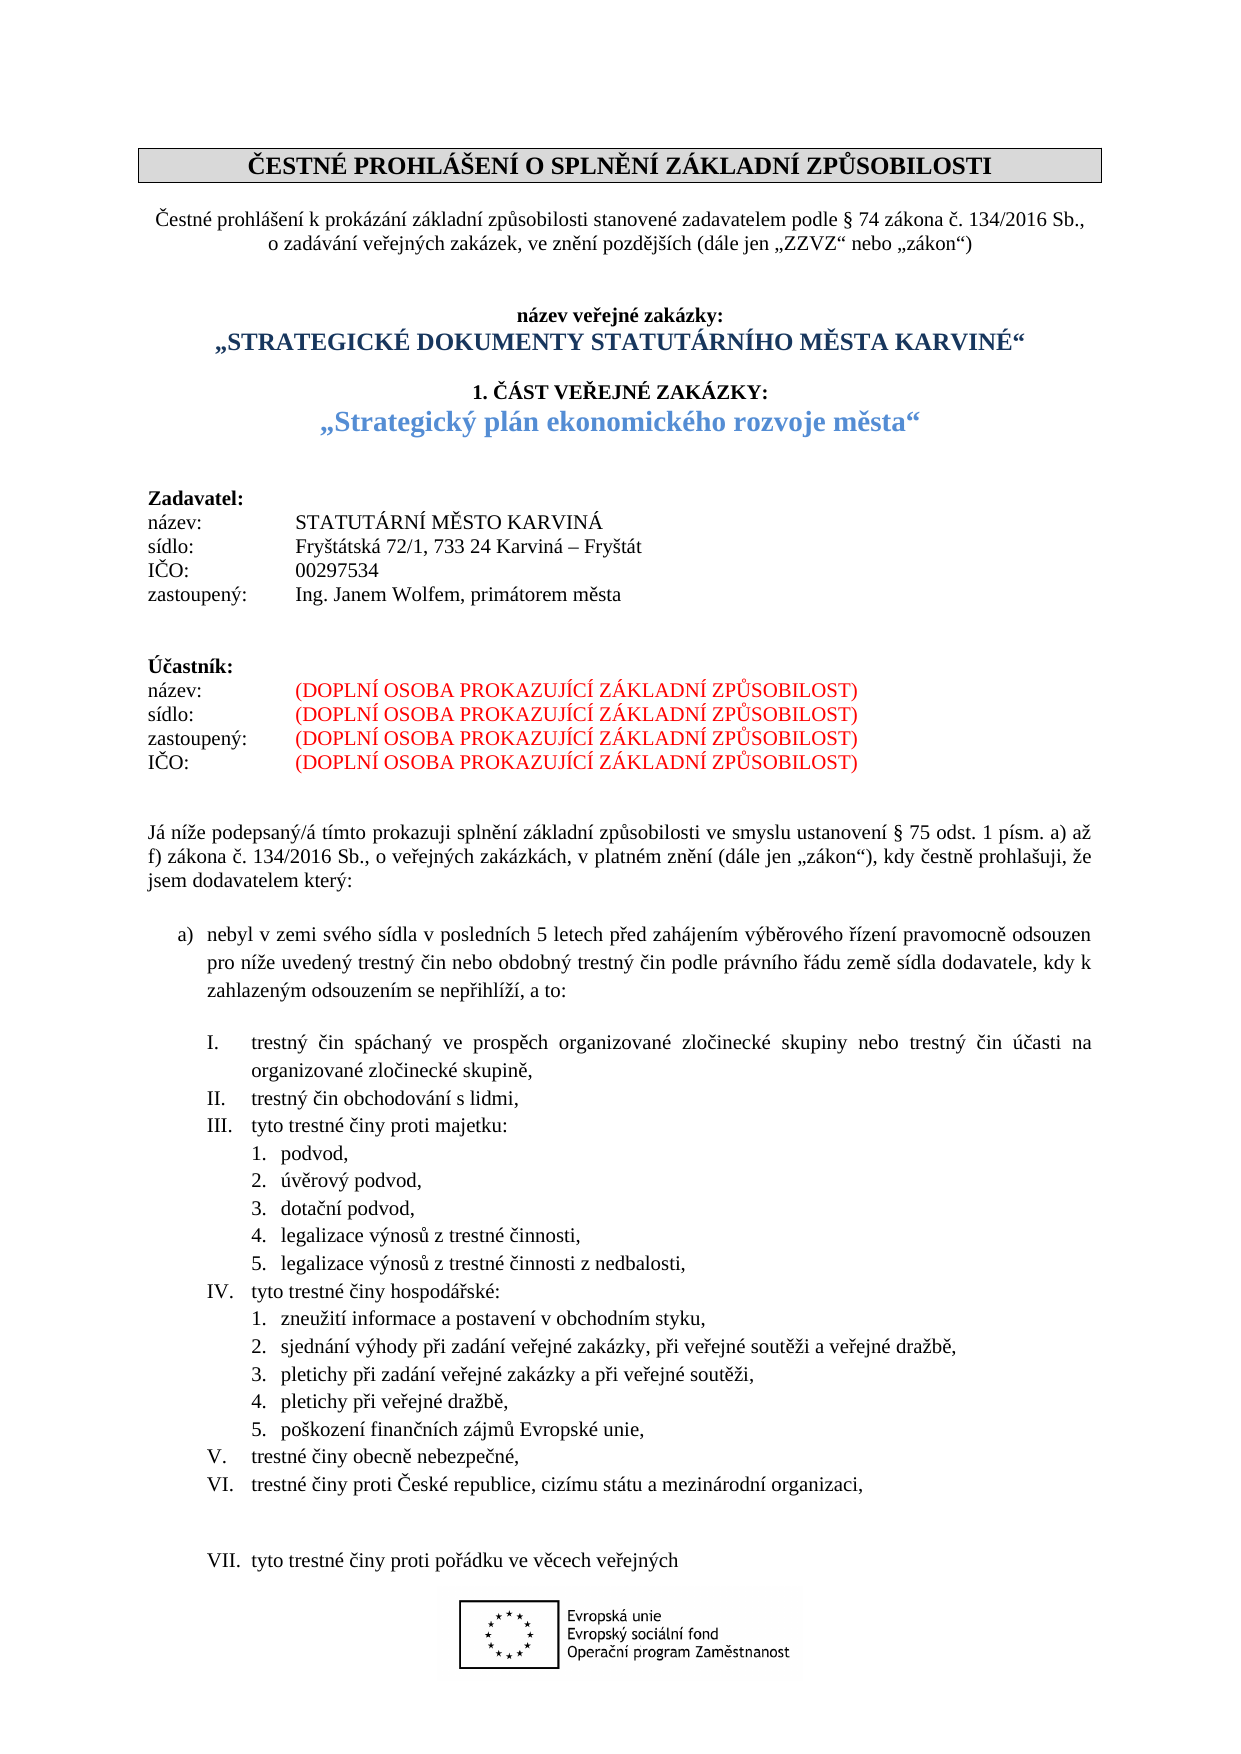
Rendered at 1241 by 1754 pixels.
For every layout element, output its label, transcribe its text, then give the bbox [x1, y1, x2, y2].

list pletichy při veřejné dražbě, [251, 1389, 1093, 1413]
text název: (DOPLNÍ OSOBA PROKAZUJÍCÍ ZÁKLADNÍ ZPŮSOBILOST) [148, 678, 1093, 702]
text IČO: 00297534 [148, 558, 1093, 582]
list trestný čin obchodování s lidmi, [207, 1085, 1093, 1109]
list legalizace výnosů z trestné činnosti z nedbalosti, [251, 1251, 1093, 1275]
text název: STATUTÁRNÍ MĚSTO KARVINÁ [148, 509, 1093, 534]
list úvěrový podvod, [251, 1168, 1093, 1192]
list pletichy při zadání veřejné zakázky a při veřejné soutěži, [251, 1361, 1093, 1386]
text „STRATEGICKÉ DOKUMENTY STATUTÁRNÍHO MĚSTA KARVINÉ“ [148, 327, 1093, 356]
text zastoupený: Ing. Janem Wolfem, primátorem města [148, 582, 1093, 606]
list poškození finančních zájmů Evropské unie, [251, 1417, 1093, 1441]
list trestné činy obecně nebezpečné, [207, 1444, 1093, 1468]
text Účastník: [148, 654, 1093, 678]
list dotační podvod, [251, 1196, 1093, 1220]
list podvod, [251, 1141, 1093, 1165]
list tyto trestné činy proti majetku: [207, 1113, 1093, 1137]
text název veřejné zakázky: [148, 303, 1093, 327]
list trestné činy proti České republice, cizímu státu a mezinárodní organizaci, [207, 1472, 1093, 1496]
text zastoupený: (DOPLNÍ OSOBA PROKAZUJÍCÍ ZÁKLADNÍ ZPŮSOBILOST) [148, 726, 1093, 750]
text ČESTNÉ PROHLÁŠENÍ O SPLNĚNÍ ZÁKLADNÍ ZPŮSOBILOSTI [139, 149, 1101, 182]
text IČO: (DOPLNÍ OSOBA PROKAZUJÍCÍ ZÁKLADNÍ ZPŮSOBILOST) [148, 750, 1093, 774]
text „Strategický plán ekonomického rozvoje města“ [148, 404, 1093, 437]
picture [437, 1586, 804, 1681]
list legalizace výnosů z trestné činnosti, [251, 1223, 1093, 1247]
text Zadavatel: [148, 486, 1093, 509]
text Já níže podepsaný/á tímto prokazuji splnění základní způsobilosti ve smyslu ustanovení § 75 odst. 1 písm. a) až f) zákona č. 134/2016 Sb., o veřejných zakázkách, v platném znění (dále jen „zákon“), kdy čestně prohlašuji, že jsem dodavatelem který: [148, 820, 1093, 892]
list tyto trestné činy proti pořádku ve věcech veřejných [207, 1548, 1093, 1572]
list trestný čin spáchaný ve prospěch organizované zločinecké skupiny nebo trestný čin účasti na organizované zločinecké skupině, [207, 1030, 1093, 1082]
text sídlo: Fryštátská 72/1, 733 24 Karviná – Fryštát [148, 534, 1093, 558]
list zneužití informace a postavení v obchodním styku, [251, 1306, 1093, 1330]
list nebyl v zemi svého sídla v posledních 5 letech před zahájením výběrového řízení pravomocně odsouzen pro níže uvedený trestný čin nebo obdobný trestný čin podle právního řádu země sídla dodavatele, kdy k zahlazeným odsouzením se nepřihlíží, a to: [177, 922, 1093, 1002]
text Čestné prohlášení k prokázání základní způsobilosti stanovené zadavatelem podle § 74 zákona č. 134/2016 Sb., o zadávání veřejných zakázek, ve znění pozdějších (dále jen „ZZVZ“ nebo „zákon“) [148, 207, 1093, 255]
text sídlo: (DOPLNÍ OSOBA PROKAZUJÍCÍ ZÁKLADNÍ ZPŮSOBILOST) [148, 702, 1093, 726]
text 1. ČÁST VEŘEJNÉ ZAKÁZKY: [148, 380, 1093, 404]
list sjednání výhody při zadání veřejné zakázky, při veřejné soutěži a veřejné dražbě, [251, 1334, 1093, 1358]
list tyto trestné činy hospodářské: [207, 1279, 1093, 1303]
